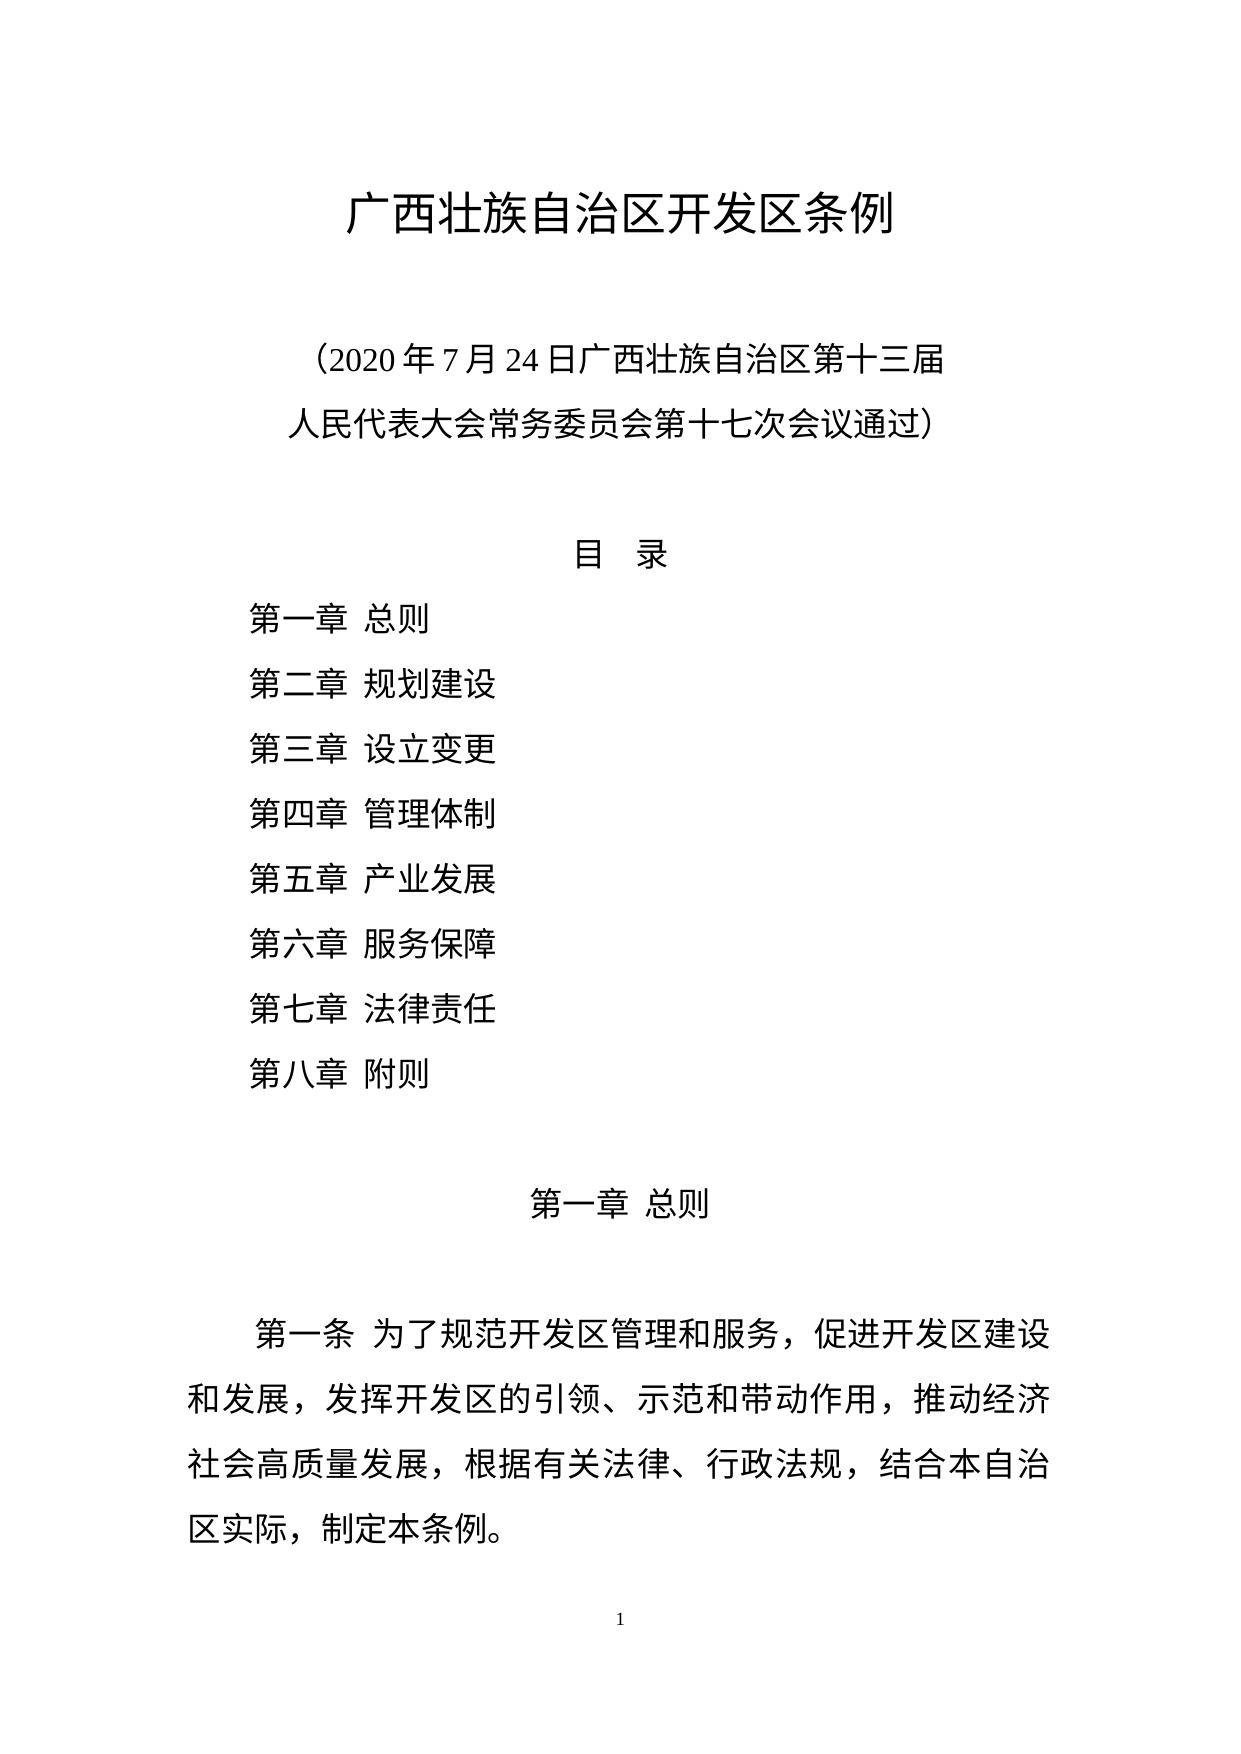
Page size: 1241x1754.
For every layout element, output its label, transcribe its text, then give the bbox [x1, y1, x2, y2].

text 广西壮族自治区开发区条例 [187, 162, 1053, 259]
text 第一条 为了规范开发区管理和服务，促进开发区建设和发展，发挥开发区的引领、示范和带动作用，推动经济社会高质量发展，根据有关法律、行政法规，结合本自治区实际，制定本条例。 [187, 1299, 1053, 1559]
text 第八章 附则 [249, 1039, 1053, 1104]
text 第一章 总则 [249, 584, 1053, 649]
text （2020年7月24日广西壮族自治区第十三届 [187, 324, 1053, 389]
text 第二章 规划建设 [249, 649, 1053, 714]
text 第一章 总则 [187, 1169, 1053, 1234]
text 第六章 服务保障 [249, 909, 1053, 974]
text 目 录 [187, 519, 1053, 584]
text 第三章 设立变更 [249, 714, 1053, 779]
text 第四章 管理体制 [249, 779, 1053, 844]
text 人民代表大会常务委员会第十七次会议通过） [187, 389, 1053, 454]
text 第五章 产业发展 [249, 844, 1053, 909]
text 第七章 法律责任 [249, 974, 1053, 1039]
